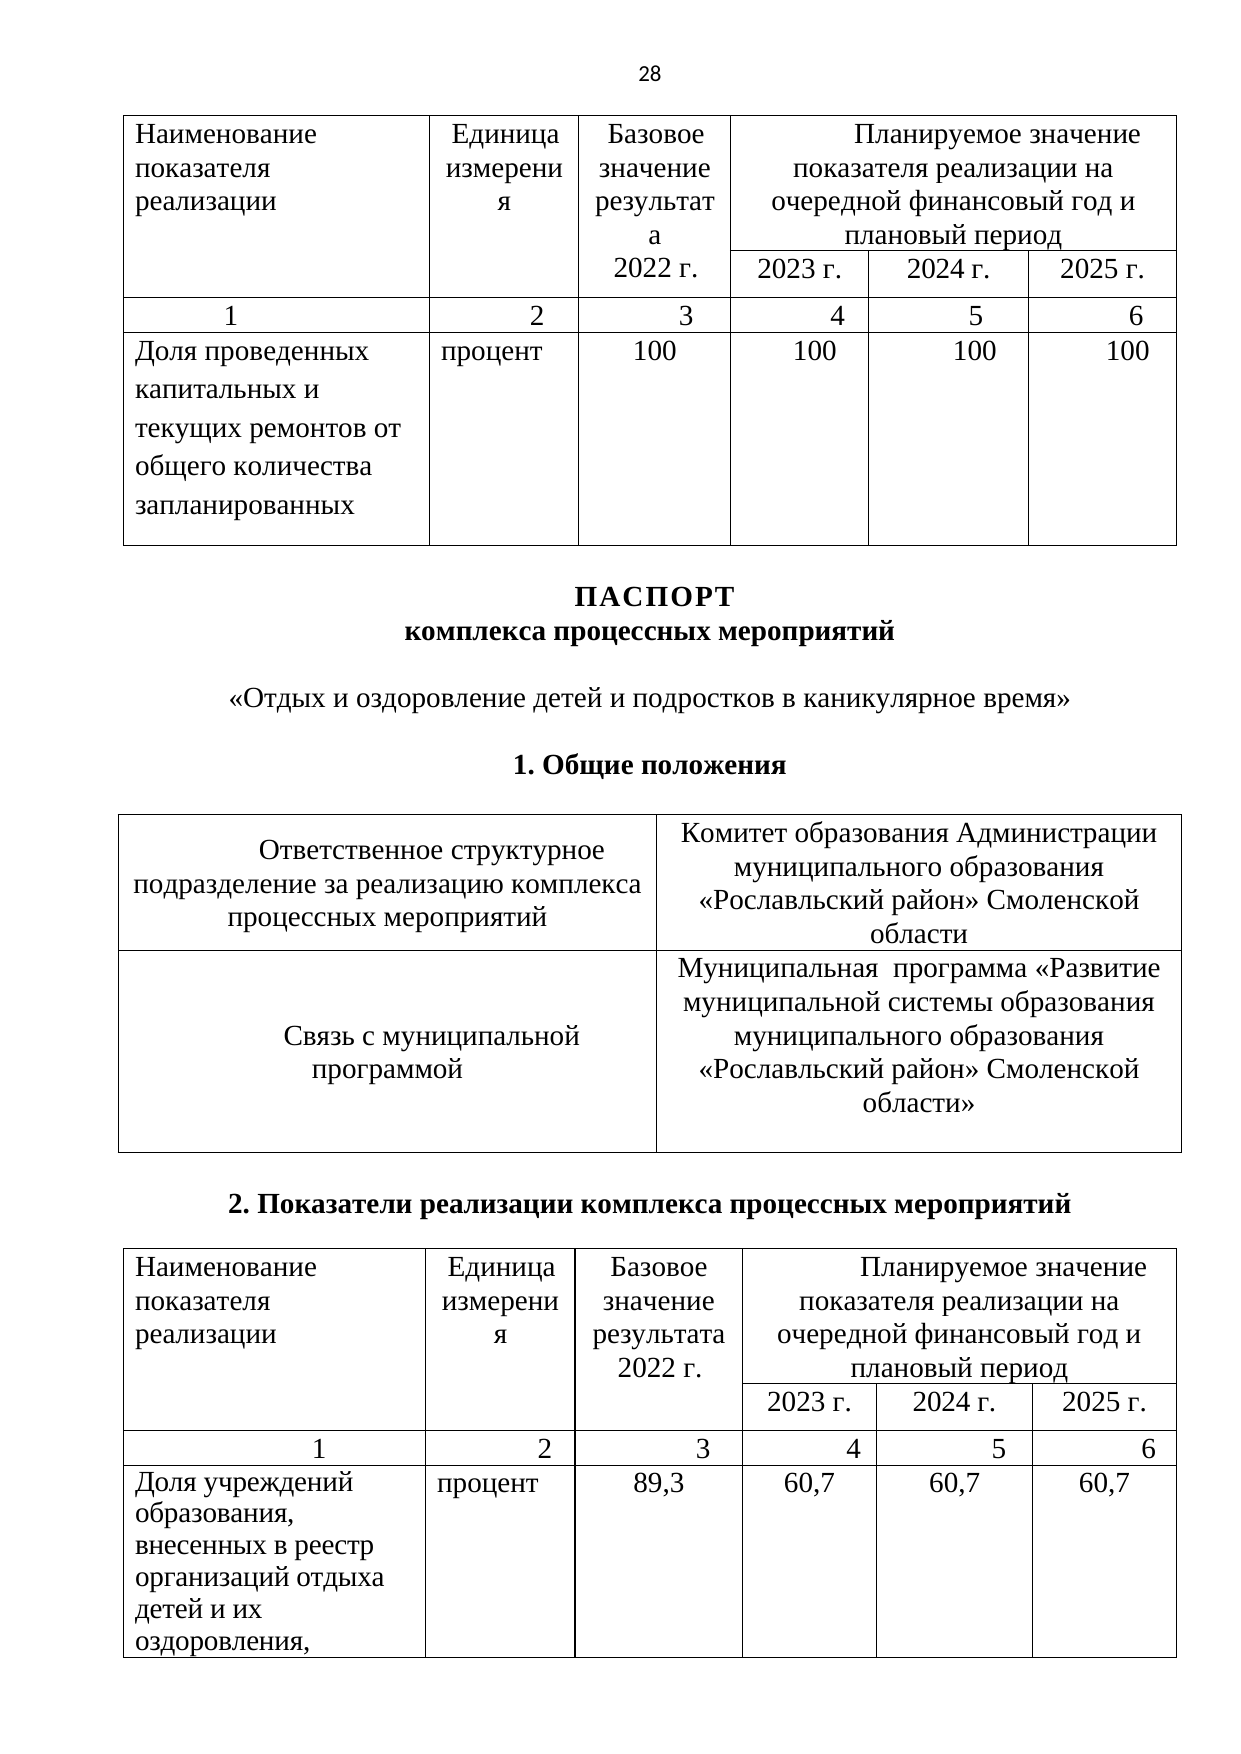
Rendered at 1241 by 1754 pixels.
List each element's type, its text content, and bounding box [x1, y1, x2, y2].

table_cell процент [426, 1466, 574, 1657]
table_cell 2023 г. [743, 1384, 876, 1430]
table_header Планируемое значение показателя реализации на очередной финансовый год и плановый период [1068, 1249, 1176, 1383]
table_cell 89,3 [576, 1466, 742, 1657]
table_cell 2023 г. [731, 251, 868, 297]
table_cell 60,7 [1033, 1466, 1176, 1657]
text комплекса процессных мероприятий [118, 613, 1181, 647]
table_header Комитет образования Администрации муниципального образования «Рославльский район» Смоленской области [657, 815, 1181, 949]
table_cell 5 [877, 1431, 1032, 1464]
table_cell 6 [1029, 298, 1176, 332]
table_header Базовое значение результата 2022 г. [576, 1249, 742, 1430]
table_cell 100 [579, 333, 730, 545]
table_cell 3 [576, 1431, 742, 1464]
table_cell 2025 г. [1029, 251, 1176, 297]
table_cell 100 [869, 333, 1028, 545]
table_header Единица измерения [426, 1249, 574, 1430]
table_cell 4 [731, 298, 868, 332]
table_header Наименование показателя реализации [124, 116, 429, 297]
table_cell 4 [743, 1431, 876, 1464]
table_header Базовое значение результата 2022 г. [579, 116, 730, 297]
table_cell Муниципальная программа «Развитие муниципальной системы образования муниципального образования «Рославльский район» Смоленской области» [657, 951, 1181, 1152]
table_cell Доля учреждений образования, внесенных в реестр организаций отдыха детей и их оздоровления, расположенных на территории Смоленской области [124, 1466, 425, 1657]
table_header Планируемое значение показателя реализации на очередной финансовый год и плановый период [743, 1249, 860, 1383]
table_cell 2024 г. [877, 1384, 1032, 1430]
table_cell 60,7 [877, 1466, 1032, 1657]
table_cell процент [430, 333, 578, 545]
table_header Наименование показателя реализации [124, 1249, 425, 1430]
table_cell 2025 г. [1033, 1384, 1176, 1430]
table_header Единица измерения [430, 116, 578, 297]
table_cell 3 [579, 298, 730, 332]
table_header Ответственное структурное подразделение за реализацию комплекса процессных мероприятий [119, 815, 656, 949]
table_cell 2 [426, 1431, 574, 1464]
table_cell 60,7 [743, 1466, 876, 1657]
text «Отдых и оздоровление детей и подростков в каникулярное время» [118, 680, 1181, 714]
table_cell 1 [124, 1431, 425, 1464]
table_cell 100 [731, 333, 868, 545]
text ПАСПОРТ [118, 579, 1181, 613]
text 1. Общие положения [118, 747, 1181, 781]
table_cell Связь с муниципальной программой [119, 951, 656, 1152]
table_cell 1 [124, 298, 429, 332]
table_cell Доля проведенных капитальных и текущих ремонтов от общего количества запланированных [124, 333, 429, 545]
table_cell 5 [869, 298, 1028, 332]
table_cell 6 [1033, 1431, 1176, 1464]
table_cell 2 [430, 298, 578, 332]
table_header Планируемое значение показателя реализации на очередной финансовый год и плановый период [731, 116, 854, 250]
table_header Планируемое значение показателя реализации на очередной финансовый год и плановый период [1062, 116, 1176, 250]
text 2. Показатели реализации комплекса процессных мероприятий [118, 1186, 1181, 1220]
table_cell 2024 г. [869, 251, 1028, 297]
table_cell 100 [1029, 333, 1176, 545]
